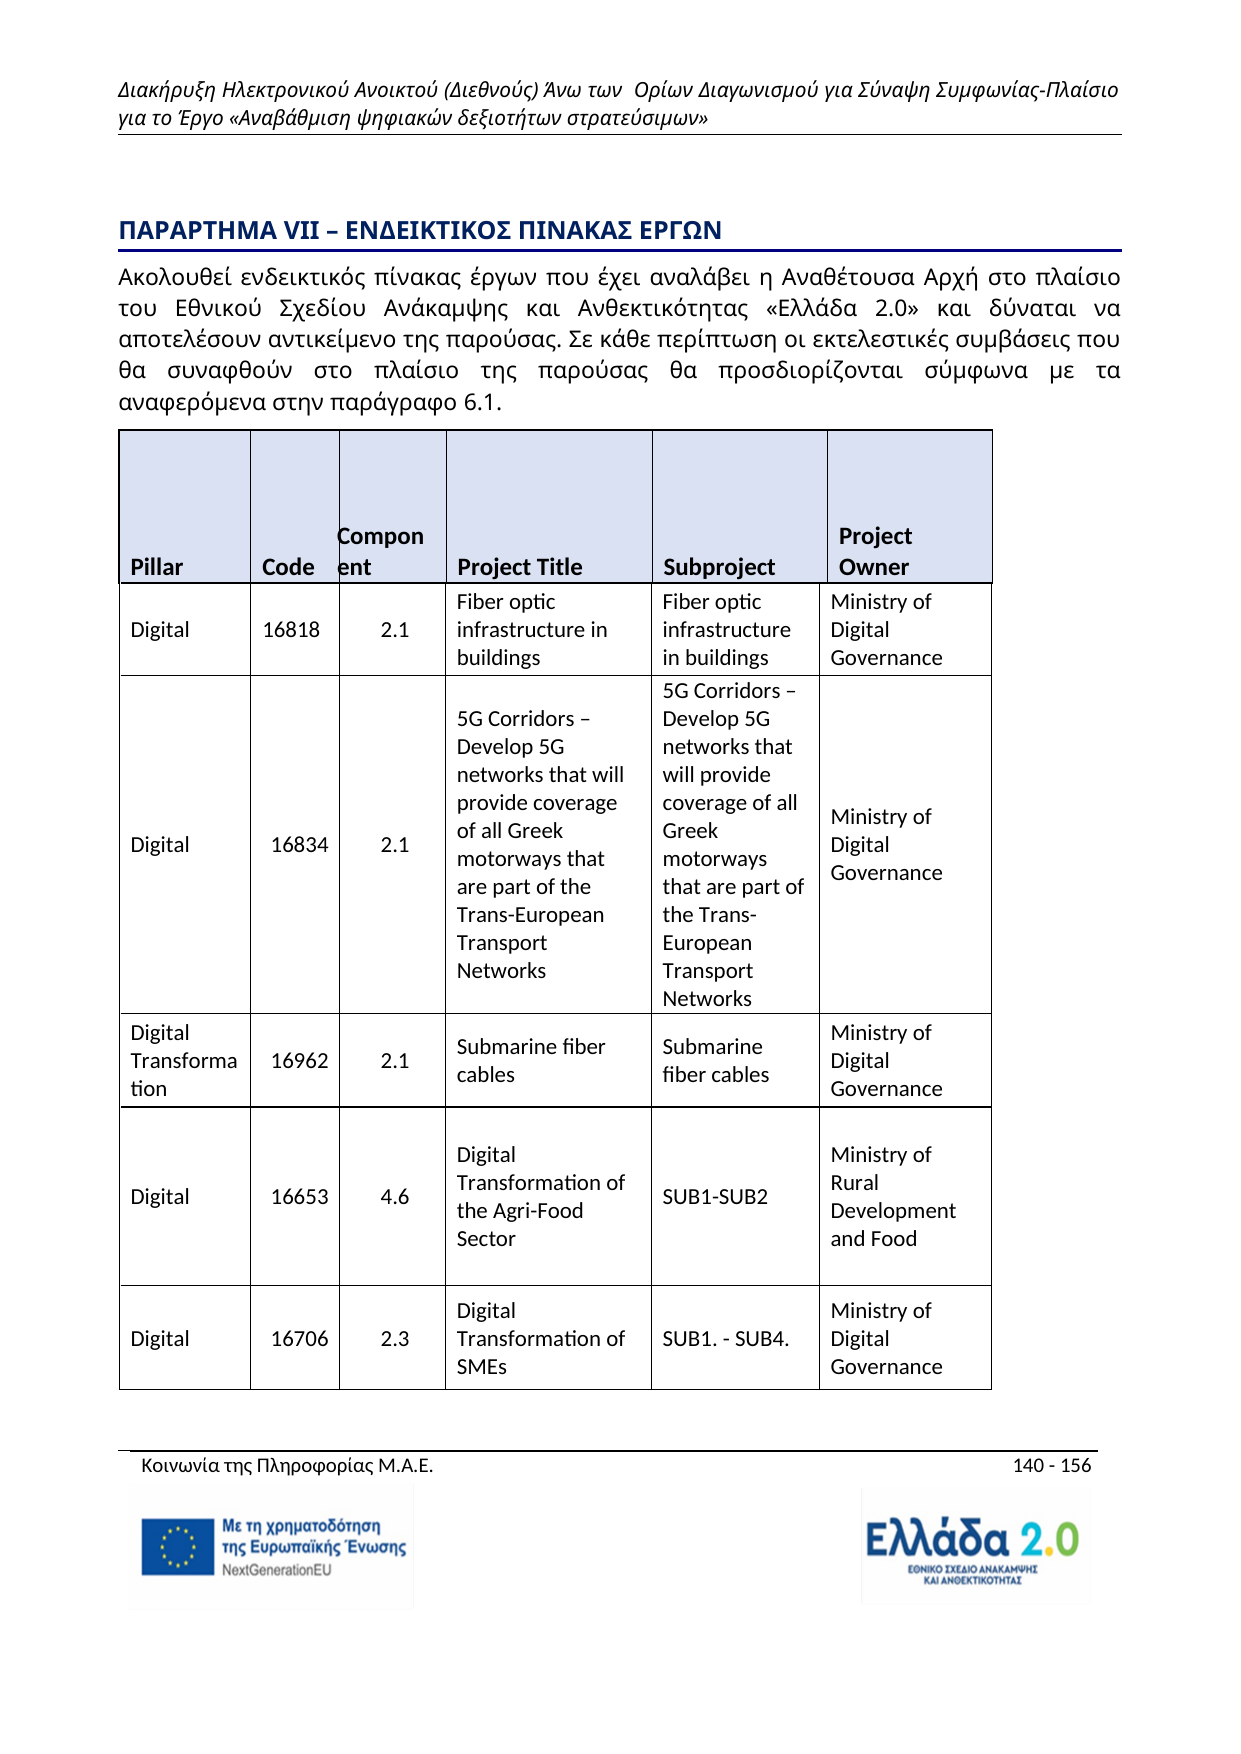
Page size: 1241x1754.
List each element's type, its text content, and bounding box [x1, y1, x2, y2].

table_cell Digital [120, 583, 250, 675]
table_cell 5G Corridors – Develop 5G networks that will provide coverage of all Greek motorways that are part of the Trans-European Transport Networks [652, 676, 819, 1013]
table_cell 16962 [251, 1014, 339, 1106]
table_cell [340, 1014, 369, 1106]
table_cell SUB1-SUB2 [652, 1108, 819, 1285]
table_cell Digital [120, 676, 250, 1013]
table_cell Digital Transformation of the Agri-Food Sector [446, 1108, 651, 1285]
table_cell [340, 1108, 369, 1285]
subtitle ΠΑΡΑΡΤΗΜΑ VΙI – ΕΝΔΕΙΚΤΙΚΟΣ ΠΙΝΑΚΑΣ ΕΡΓΩΝ [118, 213, 1122, 249]
table_cell Ministry of Digital Governance [820, 1286, 991, 1389]
table_header Subproject [653, 431, 827, 582]
table_cell 2.1 [369, 676, 445, 1013]
table_cell Digital [120, 1107, 250, 1285]
table_cell 2.1 [369, 584, 445, 675]
table_cell [340, 584, 369, 675]
table_header Project Owner [828, 431, 992, 582]
table_header Project Title [447, 431, 652, 582]
table_cell 5G Corridors – Develop 5G networks that will provide coverage of all Greek motorways that are part of the Trans-European Transport Networks [446, 676, 651, 1013]
table_cell [340, 1286, 369, 1389]
table_header Code [251, 431, 339, 582]
table_header Pillar [120, 431, 250, 582]
table_cell 4.6 [369, 1108, 445, 1285]
table_cell 16706 [251, 1286, 339, 1389]
table_cell Fiber optic infrastructure in buildings [652, 584, 819, 675]
table_cell 16653 [251, 1108, 339, 1285]
table_cell Submarine fiber cables [652, 1014, 819, 1106]
picture [118, 1478, 1092, 1670]
table_cell 2.1 [369, 1014, 445, 1106]
table_cell Ministry of Digital Governance [820, 584, 991, 675]
table_cell Digital [120, 1286, 250, 1389]
table_cell Ministry of Rural Development and Food [820, 1108, 991, 1285]
table_cell 2.3 [369, 1286, 445, 1389]
table_cell Ministry of Digital Governance [820, 676, 991, 1013]
table_cell Digital Transformation [120, 1014, 250, 1106]
table_cell Submarine fiber cables [446, 1014, 651, 1106]
table_cell Ministry of Digital Governance [820, 1014, 991, 1106]
table_cell Digital Transformation of SMEs [446, 1286, 651, 1389]
text Ακολουθεί ενδεικτικός πίνακας έργων που έχει αναλάβει η Αναθέτουσα Αρχή στο πλαίσιο του Εθνικού Σχεδίου Ανάκαμψης και Ανθεκτικότητας «Ελλάδα 2.0» και δύναται να αποτελέσουν αντικείμενο της παρούσας. Σε κάθε περίπτωση οι εκτελεστικές συμβάσεις που θα συναφθούν στο πλαίσιο της παρούσας θα προσδιορίζονται σύμφωνα με τα αναφερόμενα στην παράγραφο 6.1. [118, 261, 1122, 417]
table_header Component [340, 431, 446, 582]
table_cell Fiber optic infrastructure in buildings [446, 584, 651, 675]
table_cell 16818 [251, 584, 339, 675]
table_cell SUB1. - SUB4. [652, 1286, 819, 1389]
table_cell 16834 [251, 676, 339, 1013]
table_cell [340, 676, 369, 1013]
